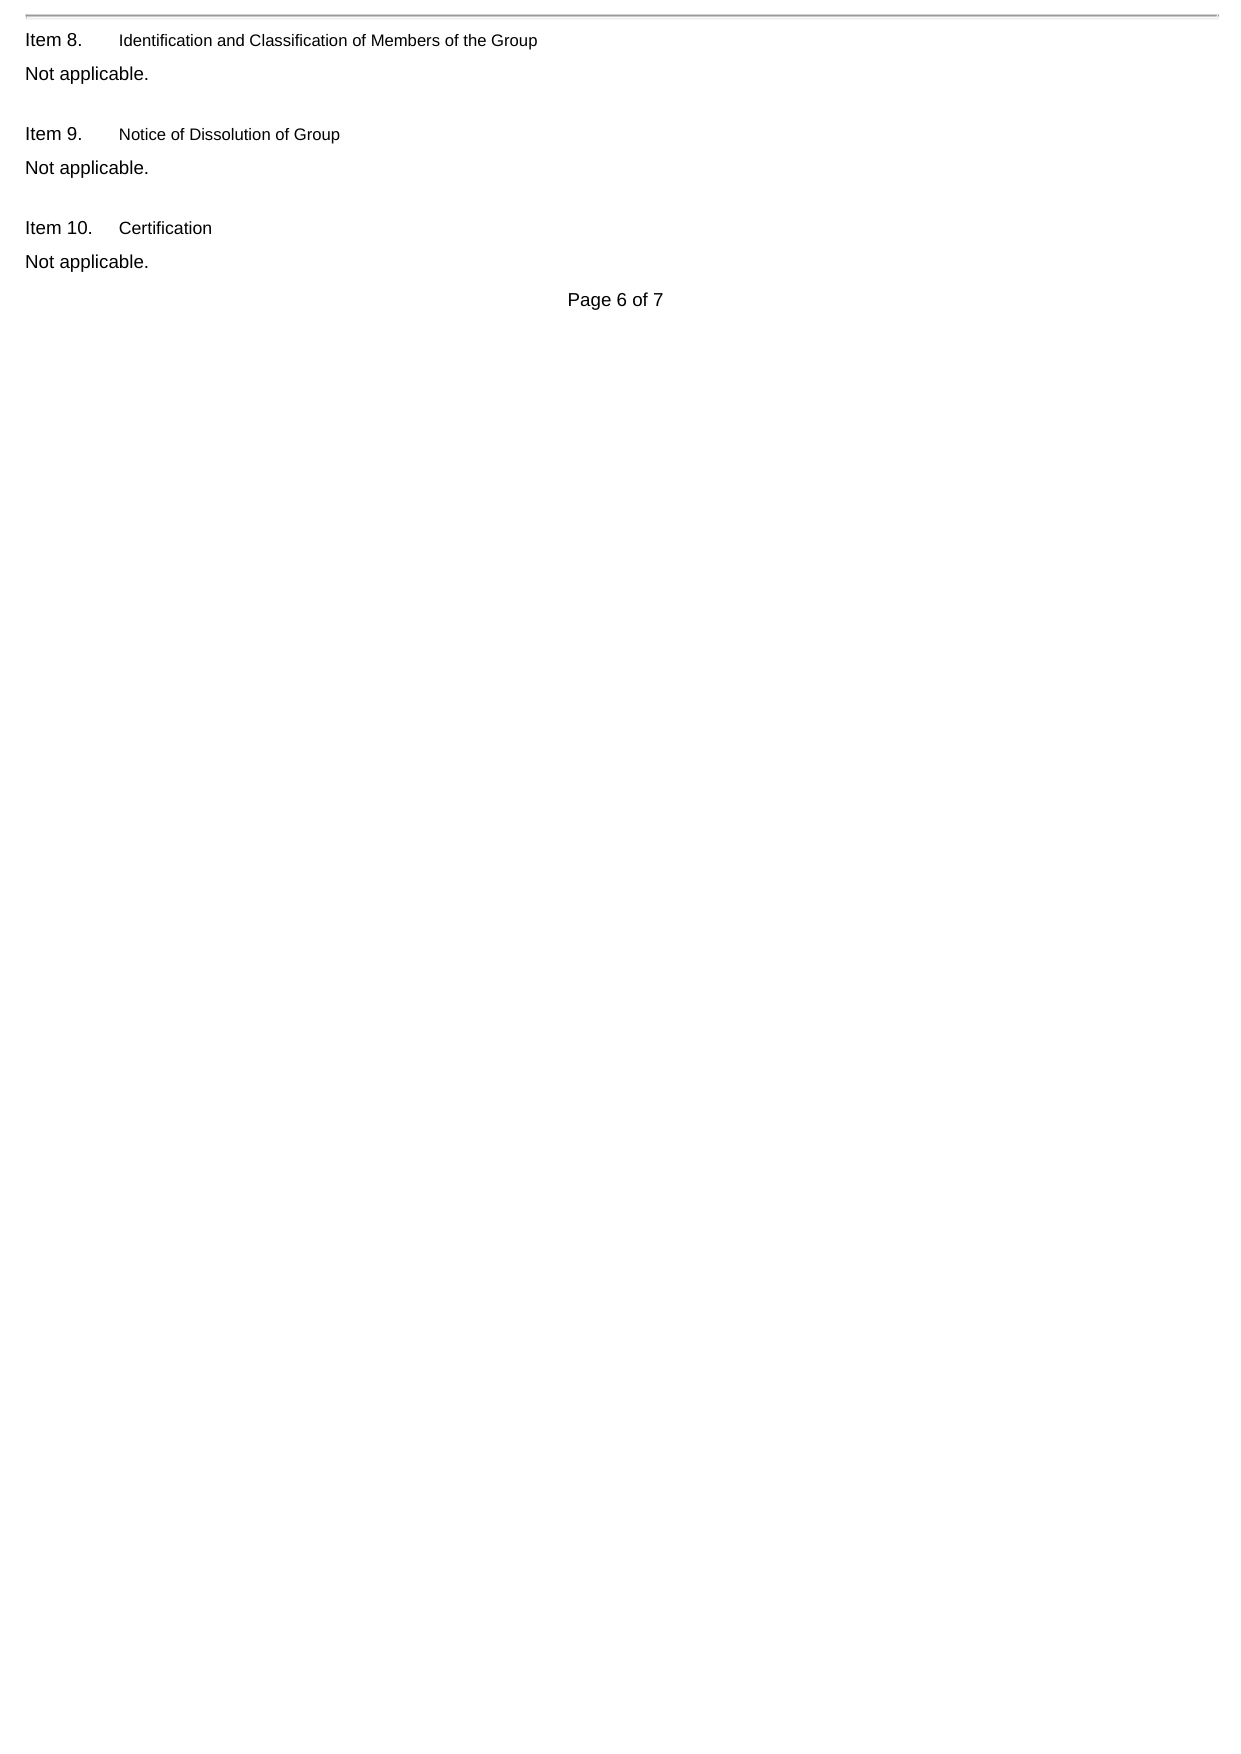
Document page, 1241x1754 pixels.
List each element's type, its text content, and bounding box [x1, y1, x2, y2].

text Page 6 of 7 [25, 289, 663, 310]
text Item 8. Identification and Classification of Members of the Group [25, 28, 1090, 50]
text Item 10. Certification [25, 217, 1090, 239]
text Not applicable. [25, 251, 1090, 272]
text Not applicable. [25, 62, 1090, 84]
picture [23, 14, 1220, 21]
text Item 9. Notice of Dissolution of Group [25, 123, 1090, 144]
text Not applicable. [25, 157, 1090, 178]
